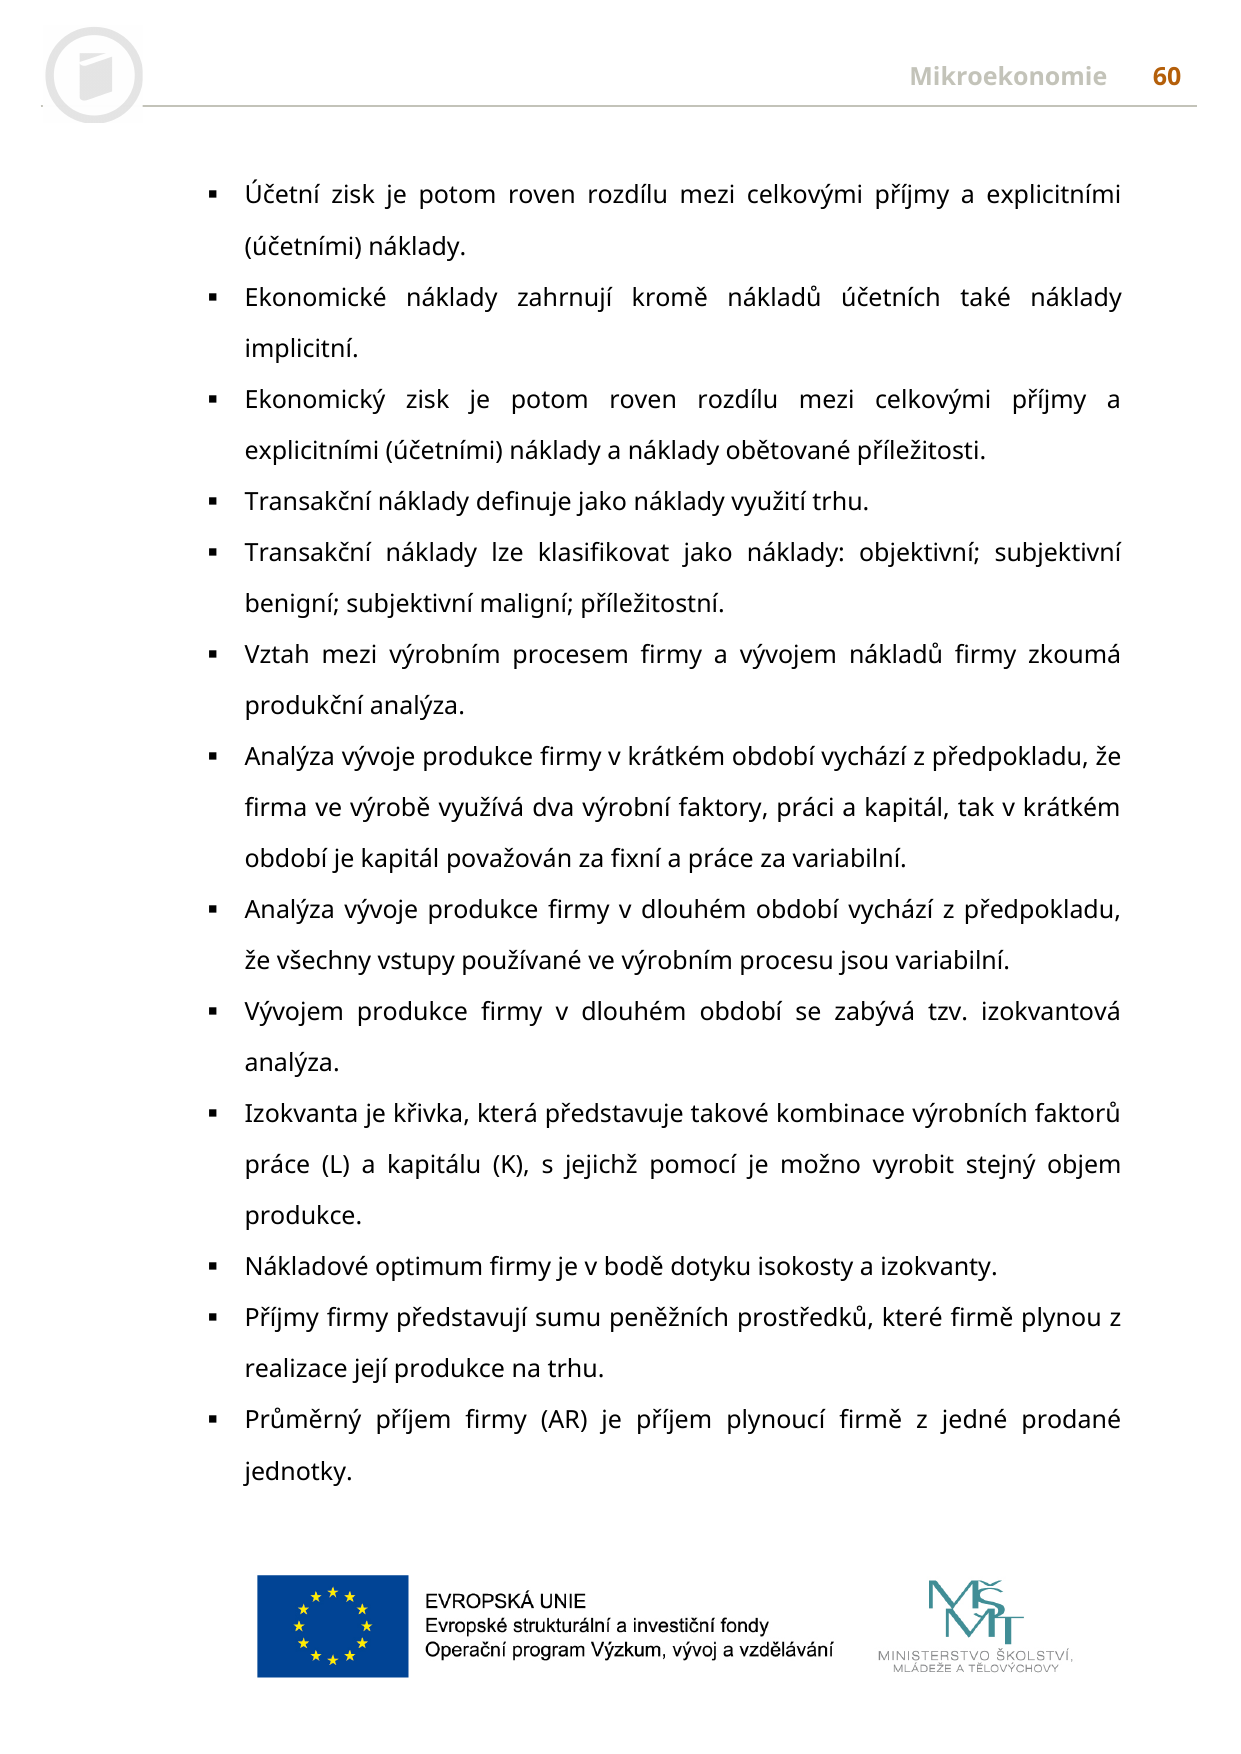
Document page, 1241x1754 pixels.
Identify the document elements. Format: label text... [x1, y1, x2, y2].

list Ekonomické náklady zahrnují kromě nákladů účetních také náklady implicitní. [207, 279, 1122, 364]
list Průměrný příjem firmy (AR) je příjem plynoucí firmě z jedné prodané jednotky. [207, 1402, 1122, 1487]
list Ekonomický zisk je potom roven rozdílu mezi celkovými příjmy a explicitními (účetními) náklady a náklady obětované příležitosti. [207, 381, 1122, 466]
list Vztah mezi výrobním procesem firmy a vývojem nákladů firmy zkoumá produkční analýza. [207, 637, 1122, 722]
list Analýza vývoje produkce firmy v krátkém období vychází z předpokladu, že firma ve výrobě využívá dva výrobní faktory, práci a kapitál, tak v krátkém období je kapitál považován za fixní a práce za variabilní. [207, 739, 1122, 875]
list Transakční náklady definuje jako náklady využití trhu. [207, 483, 1122, 517]
list Analýza vývoje produkce firmy v dlouhém období vychází z předpokladu, že všechny vstupy používané ve výrobním procesu jsou variabilní. [207, 892, 1122, 977]
list Nákladové optimum firmy je v bodě dotyku isokosty a izokvanty. [207, 1249, 1122, 1283]
picture [206, 1524, 1123, 1728]
list Účetní zisk je potom roven rozdílu mezi celkovými příjmy a explicitními (účetními) náklady. [207, 177, 1122, 262]
list Transakční náklady lze klasifikovat jako náklady: objektivní; subjektivní benigní; subjektivní maligní; příležitostní. [207, 534, 1122, 619]
list Příjmy firmy představují sumu peněžních prostředků, které firmě plynou z realizace její produkce na trhu. [207, 1300, 1122, 1385]
list Vývojem produkce firmy v dlouhém období se zabývá tzv. izokvantová analýza. [207, 994, 1122, 1079]
list Izokvanta je křivka, která představuje takové kombinace výrobních faktorů práce (L) a kapitálu (K), s jejichž pomocí je možno vyrobit stejný objem produkce. [207, 1096, 1122, 1232]
